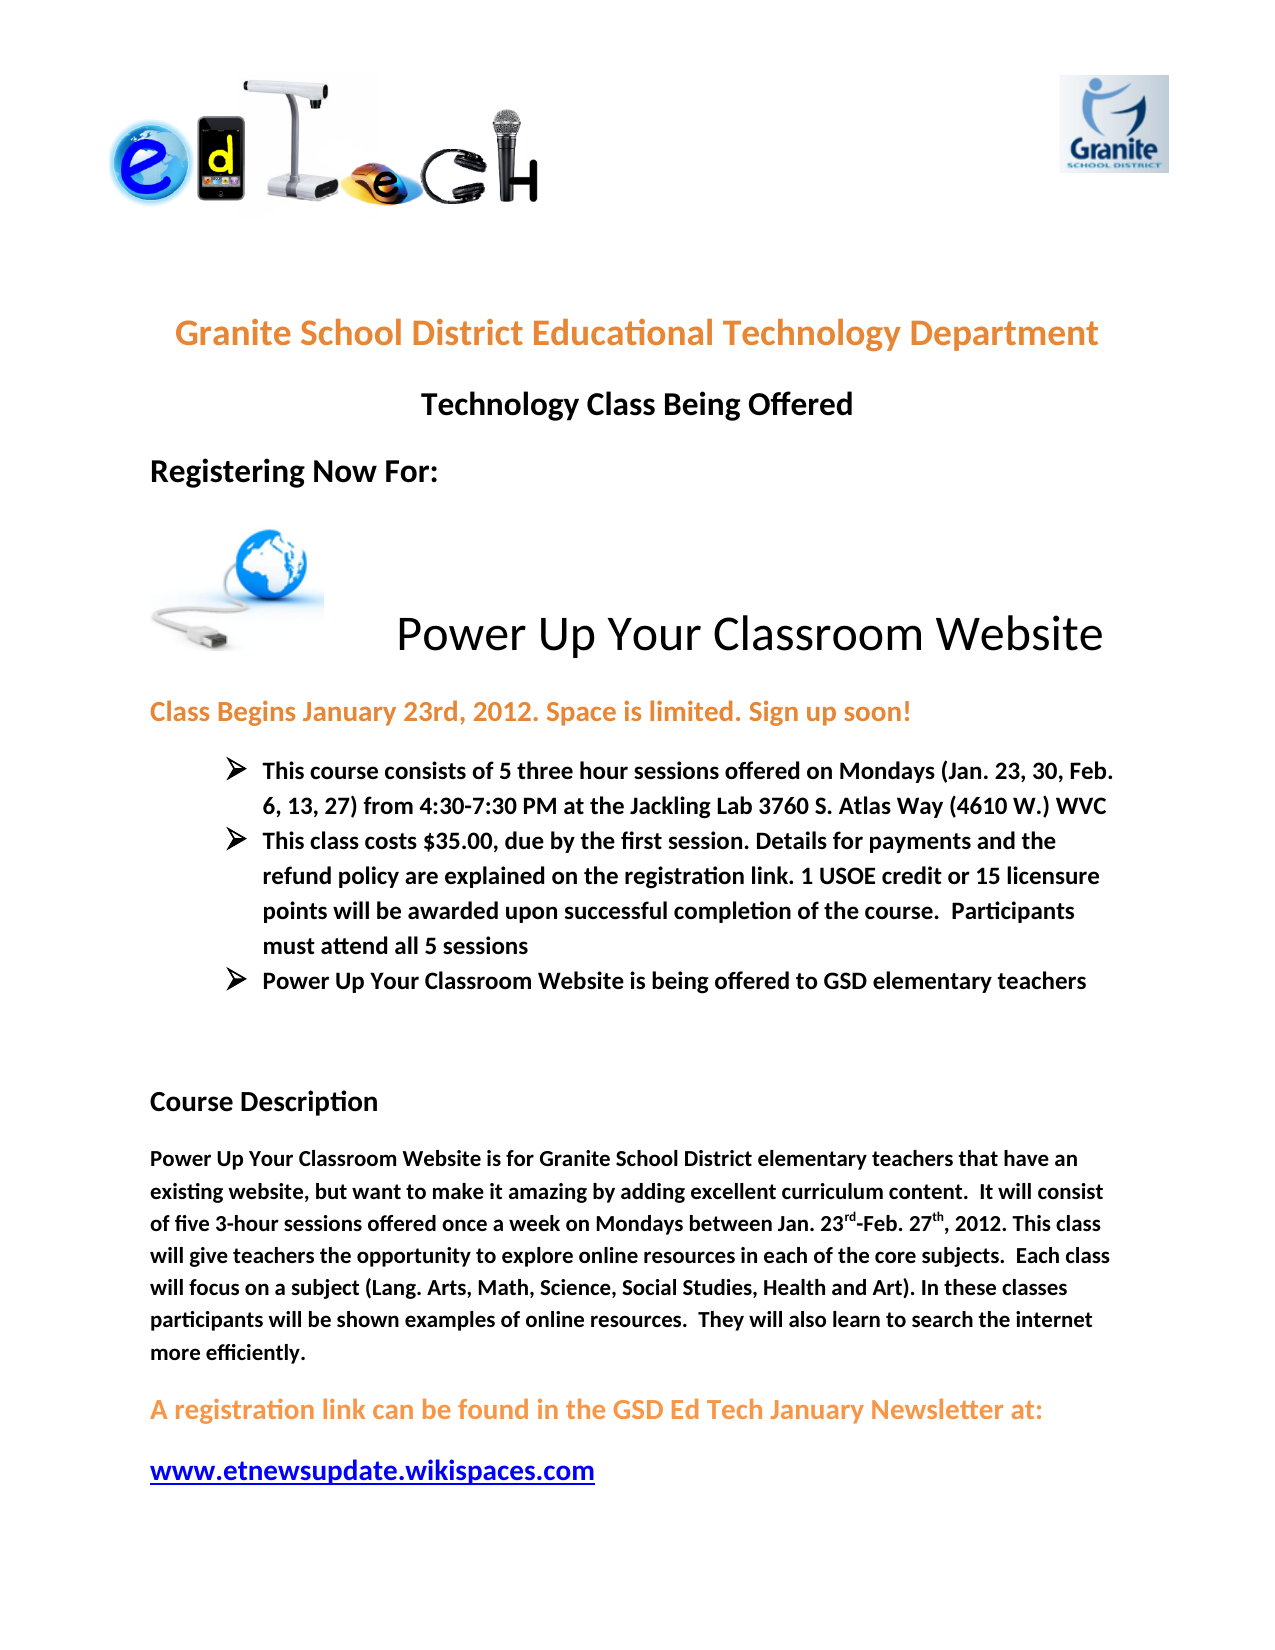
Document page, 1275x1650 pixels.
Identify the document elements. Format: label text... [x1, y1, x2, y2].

picture [1059, 75, 1169, 172]
text Technology Class Being Offered [150, 383, 1125, 423]
text Power Up Your Classroom Website [150, 518, 1125, 663]
list Power Up Your Classroom Website is being offered to GSD elementary teachers [225, 965, 1125, 996]
picture [150, 517, 324, 651]
text Class Begins January 23rd, 2012. Space is limited. Sign up soon! [150, 693, 1125, 729]
text Granite School District Educational Technology Department [150, 309, 1125, 355]
list This course consists of 5 three hour sessions offered on Mondays (Jan. 23, 30, Feb. 6, 13, 27) from 4:30-7:30 PM at the Jackling Lab 3760 S. Atlas Way (4610 W.) WVC [225, 755, 1125, 820]
text Power Up Your Classroom Website is for Granite School District elementary teachers that have an existing website, but want to make it amazing by adding excellent curriculum content. It will consist of five 3-hour sessions offered once a week on Mondays between Jan. 23rd-Feb. 27th, 2012. This class will give teachers the opportunity to explore online resources in each of the core subjects. Each class will focus on a subject (Lang. Arts, Math, Science, Social Studies, Health and Art). In these classes participants will be shown examples of online resources. They will also learn to search the internet more efficiently. [150, 1144, 1125, 1366]
text www.etnewsupdate.wikispaces.com [150, 1452, 1125, 1488]
text A registration link can be found in the GSD Ed Tech January Newsletter at: [150, 1391, 1125, 1426]
list This class costs $35.00, due by the first session. Details for payments and the refund policy are explained on the registration link. 1 USOE credit or 15 licensure points will be awarded upon successful completion of the course. Participants must attend all 5 sessions [225, 825, 1125, 961]
picture [109, 48, 550, 217]
text Registering Now For: [150, 450, 1125, 491]
text Course Description [150, 1083, 1125, 1118]
